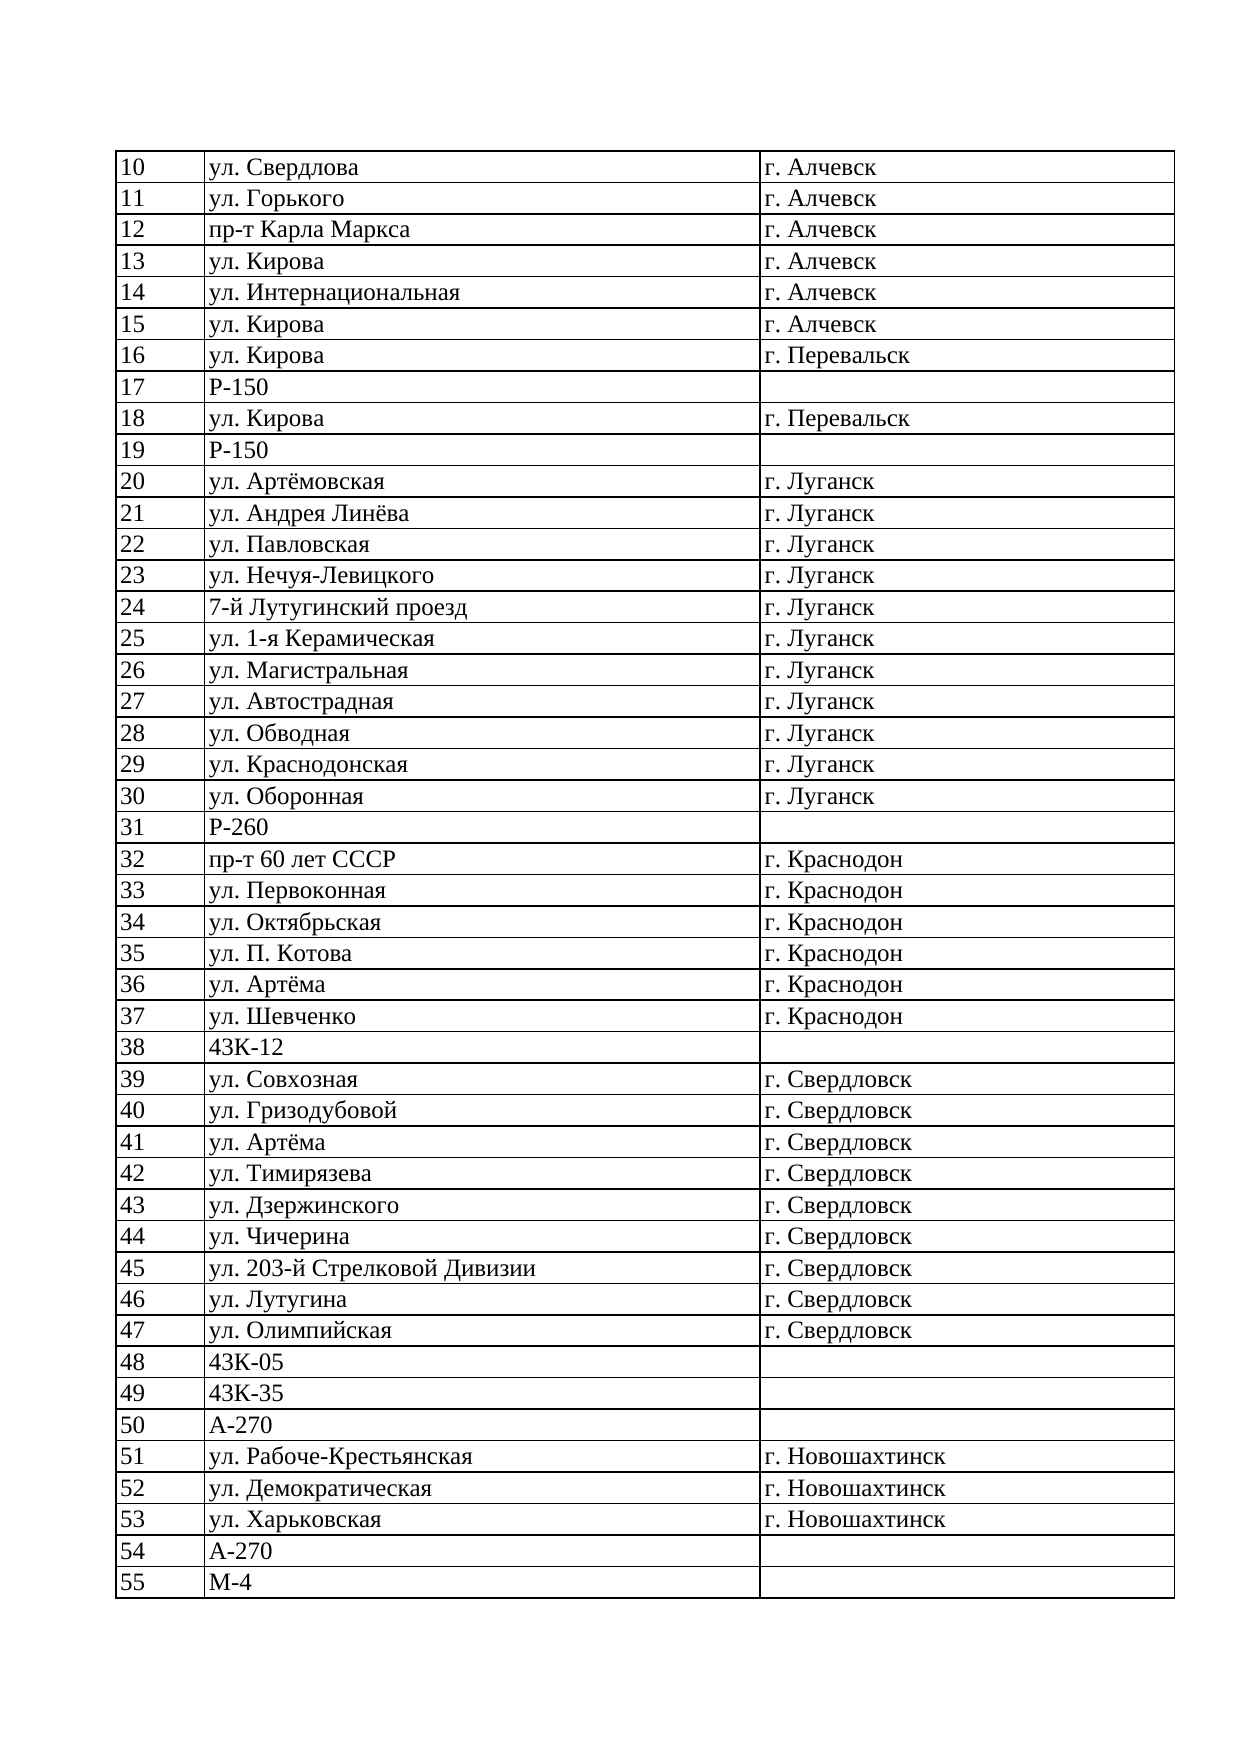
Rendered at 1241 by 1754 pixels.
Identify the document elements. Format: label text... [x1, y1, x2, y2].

table_cell 25 [117, 623, 204, 653]
table_cell 15 [117, 309, 204, 339]
table_cell г. Новошахтинск [761, 1441, 1174, 1471]
table_cell г. Луганск [761, 655, 1174, 685]
table_cell ул. Оборонная [205, 781, 759, 811]
table_cell ул. Кирова [205, 340, 759, 370]
table_cell 34 [117, 907, 204, 936]
table_cell 26 [117, 655, 204, 685]
table_cell 19 [117, 435, 204, 464]
table_cell 24 [117, 592, 204, 622]
table_cell [761, 1032, 1174, 1062]
table_cell 47 [117, 1316, 204, 1345]
table_cell г. Свердловск [761, 1253, 1174, 1282]
table_cell 28 [117, 718, 204, 748]
table_cell г. Алчевск [761, 215, 1174, 244]
table_cell ул. Артёма [205, 1127, 759, 1157]
table_cell 48 [117, 1347, 204, 1377]
table_cell ул. Магистральная [205, 655, 759, 685]
table_cell ул. Демократическая [205, 1473, 759, 1503]
table_cell ул. Октябрьская [205, 907, 759, 936]
table_cell 14 [117, 277, 204, 307]
table_cell г. Луганск [761, 466, 1174, 496]
table_cell 43К-12 [205, 1032, 759, 1062]
table_cell г. Краснодон [761, 907, 1174, 936]
table_cell 10 [117, 152, 204, 181]
table_cell ул. Павловская [205, 529, 759, 559]
table_cell ул. Андрея Линёва [205, 498, 759, 527]
table_cell г. Алчевск [761, 183, 1174, 213]
table_cell ул. Свердлова [205, 152, 759, 181]
table_cell г. Луганск [761, 686, 1174, 716]
table_cell 30 [117, 781, 204, 811]
table_cell 40 [117, 1095, 204, 1125]
table_cell 41 [117, 1127, 204, 1157]
table_cell 16 [117, 340, 204, 370]
table_cell 29 [117, 749, 204, 779]
table_cell 39 [117, 1064, 204, 1094]
table_cell 36 [117, 970, 204, 999]
table_cell 51 [117, 1441, 204, 1471]
table_cell ул. Шевченко [205, 1001, 759, 1031]
table_cell 11 [117, 183, 204, 213]
table_cell ул. Олимпийская [205, 1316, 759, 1345]
table_cell г. Свердловск [761, 1064, 1174, 1094]
table_cell 27 [117, 686, 204, 716]
table_cell А-270 [205, 1536, 759, 1566]
table_cell 12 [117, 215, 204, 244]
table_cell 38 [117, 1032, 204, 1062]
table_cell [761, 435, 1174, 464]
table_cell г. Краснодон [761, 875, 1174, 905]
table_cell 55 [117, 1567, 204, 1597]
table_cell ул. Кирова [205, 309, 759, 339]
table_cell 53 [117, 1504, 204, 1534]
table_cell ул. Кирова [205, 246, 759, 276]
table_cell г. Свердловск [761, 1284, 1174, 1314]
table_cell Р-260 [205, 812, 759, 842]
table_cell 32 [117, 844, 204, 873]
table_cell 43 [117, 1190, 204, 1219]
table_cell г. Луганск [761, 561, 1174, 590]
table_cell [761, 1536, 1174, 1566]
table_cell 43К-35 [205, 1378, 759, 1408]
table_cell 23 [117, 561, 204, 590]
table_cell ул. Артёма [205, 970, 759, 999]
table_cell 52 [117, 1473, 204, 1503]
table_cell ул. Кирова [205, 403, 759, 433]
table_cell ул. Интернациональная [205, 277, 759, 307]
table_cell г. Луганск [761, 529, 1174, 559]
table_cell г. Новошахтинск [761, 1504, 1174, 1534]
table_cell 50 [117, 1410, 204, 1440]
table_cell 22 [117, 529, 204, 559]
table_cell ул. Автострадная [205, 686, 759, 716]
table_cell г. Алчевск [761, 246, 1174, 276]
table_cell ул. 1-я Керамическая [205, 623, 759, 653]
table_cell 43К-05 [205, 1347, 759, 1377]
table_cell [761, 1347, 1174, 1377]
table_cell г. Луганск [761, 718, 1174, 748]
table_cell [761, 812, 1174, 842]
table_cell г. Свердловск [761, 1316, 1174, 1345]
table_cell 33 [117, 875, 204, 905]
table_cell пр-т 60 лет СССР [205, 844, 759, 873]
table_cell [761, 1567, 1174, 1597]
table_cell 17 [117, 372, 204, 402]
table_cell М-4 [205, 1567, 759, 1597]
table_cell г. Луганск [761, 781, 1174, 811]
table_cell 42 [117, 1158, 204, 1188]
table_cell г. Свердловск [761, 1095, 1174, 1125]
table_cell ул. Дзержинского [205, 1190, 759, 1219]
table_cell ул. П. Котова [205, 938, 759, 968]
table_cell 46 [117, 1284, 204, 1314]
table_cell ул. Лутугина [205, 1284, 759, 1314]
table_cell Р-150 [205, 372, 759, 402]
table_cell г. Свердловск [761, 1158, 1174, 1188]
table_cell 54 [117, 1536, 204, 1566]
table_cell г. Луганск [761, 623, 1174, 653]
table_cell 35 [117, 938, 204, 968]
table_cell г. Алчевск [761, 152, 1174, 181]
table_cell г. Алчевск [761, 277, 1174, 307]
table_cell 21 [117, 498, 204, 527]
table_cell 13 [117, 246, 204, 276]
table_cell ул. Краснодонская [205, 749, 759, 779]
table_cell 18 [117, 403, 204, 433]
table_cell г. Свердловск [761, 1127, 1174, 1157]
table_cell ул. Артёмовская [205, 466, 759, 496]
table_cell 37 [117, 1001, 204, 1031]
table_cell г. Свердловск [761, 1221, 1174, 1251]
table_cell 20 [117, 466, 204, 496]
table_cell ул. Рабоче-Крестьянская [205, 1441, 759, 1471]
table_cell 31 [117, 812, 204, 842]
table_cell г. Краснодон [761, 938, 1174, 968]
table_cell ул. Первоконная [205, 875, 759, 905]
table_cell Р-150 [205, 435, 759, 464]
table_cell 7-й Лутугинский проезд [205, 592, 759, 622]
table_cell [761, 1378, 1174, 1408]
table_cell г. Свердловск [761, 1190, 1174, 1219]
table_cell г. Перевальск [761, 340, 1174, 370]
table_cell ул. Гризодубовой [205, 1095, 759, 1125]
table_cell г. Краснодон [761, 970, 1174, 999]
table_cell ул. Тимирязева [205, 1158, 759, 1188]
table_cell ул. Горького [205, 183, 759, 213]
table_cell ул. Харьковская [205, 1504, 759, 1534]
table_cell ул. Совхозная [205, 1064, 759, 1094]
table_cell г. Алчевск [761, 309, 1174, 339]
table_cell ул. 203-й Стрелковой Дивизии [205, 1253, 759, 1282]
table_cell г. Луганск [761, 749, 1174, 779]
table_cell г. Луганск [761, 498, 1174, 527]
table_cell г. Луганск [761, 592, 1174, 622]
table_cell 45 [117, 1253, 204, 1282]
table_cell А-270 [205, 1410, 759, 1440]
table_cell ул. Чичерина [205, 1221, 759, 1251]
table_cell г. Краснодон [761, 1001, 1174, 1031]
table_cell 49 [117, 1378, 204, 1408]
table_cell [761, 1410, 1174, 1440]
table_cell [761, 372, 1174, 402]
table_cell ул. Обводная [205, 718, 759, 748]
table_cell 44 [117, 1221, 204, 1251]
table_cell пр-т Карла Маркса [205, 215, 759, 244]
table_cell г. Новошахтинск [761, 1473, 1174, 1503]
table_cell ул. Нечуя-Левицкого [205, 561, 759, 590]
table_cell г. Перевальск [761, 403, 1174, 433]
table_cell г. Краснодон [761, 844, 1174, 873]
